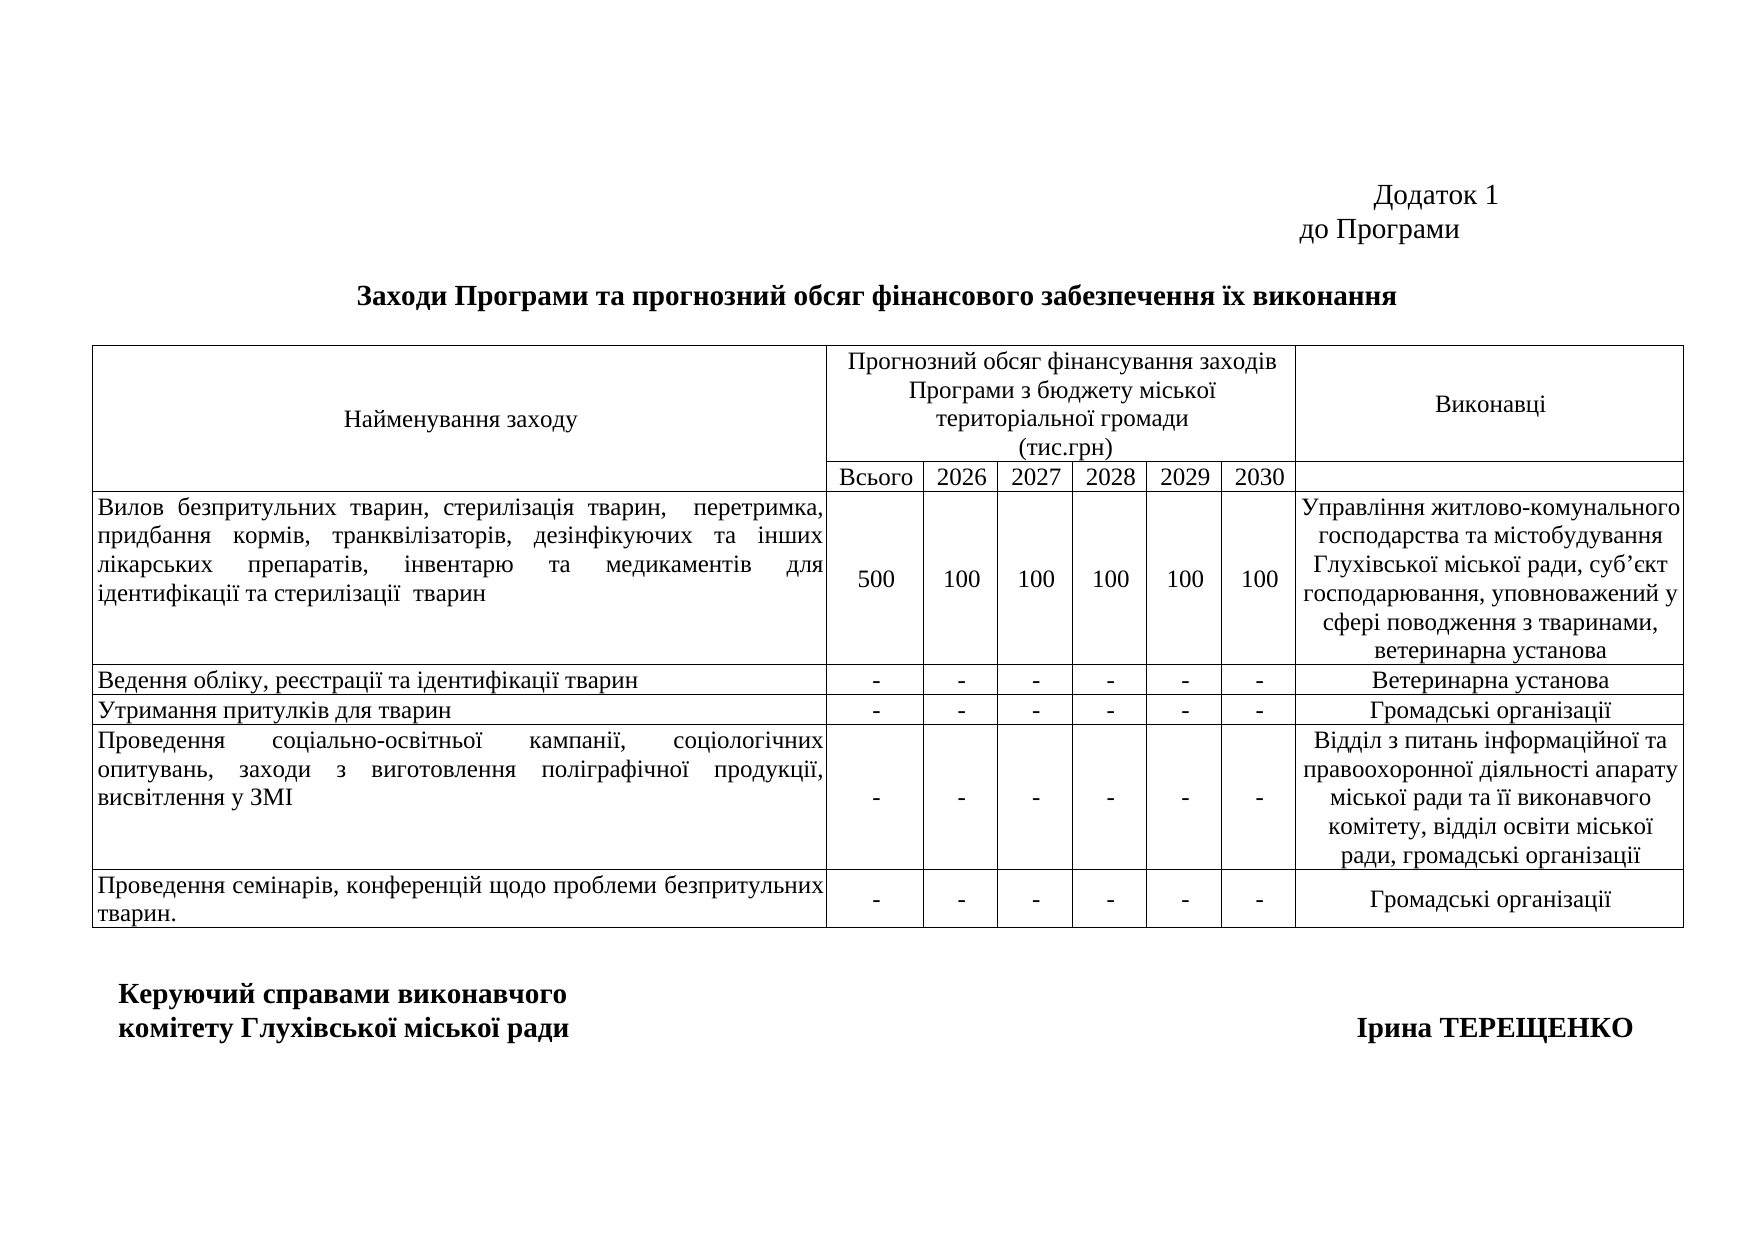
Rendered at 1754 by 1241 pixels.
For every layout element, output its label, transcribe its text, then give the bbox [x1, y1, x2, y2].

table_cell - [1147, 695, 1221, 724]
table_cell 100 [1147, 492, 1221, 664]
table_cell Ведення обліку, реєстрації та ідентифікації тварин [93, 665, 826, 694]
table_cell Всього [827, 462, 923, 491]
text Додаток 1 [1299, 177, 1636, 211]
table_cell - [924, 725, 997, 869]
table_cell 100 [1073, 492, 1146, 664]
table_cell 2030 [1222, 462, 1295, 491]
table_cell - [1073, 725, 1146, 869]
table_cell Відділ з питань інформаційної та правоохоронної діяльності апарату міської ради та її виконавчого комітету, відділ освіти міської ради, громадські організації [1296, 725, 1683, 869]
table_cell - [1073, 870, 1146, 927]
text комітету Глухівської міської ради Ірина ТЕРЕЩЕНКО [118, 1010, 1636, 1043]
table_cell 2029 [1147, 462, 1221, 491]
table_cell Управління житлово-комунального господарства та містобудування Глухівської міської ради, суб’єкт господарювання, уповноважений у сфері поводження з тваринами, ветеринарна установа [1296, 492, 1683, 664]
table_cell - [1147, 665, 1221, 694]
table_cell [1296, 462, 1683, 491]
table_cell - [998, 870, 1072, 927]
table_cell Громадські організації [1296, 870, 1683, 927]
table_cell - [827, 665, 923, 694]
table_cell 2027 [998, 462, 1072, 491]
table_cell - [827, 695, 923, 724]
table_cell - [1073, 695, 1146, 724]
table_cell 100 [1222, 492, 1295, 664]
table_cell - [1222, 870, 1295, 927]
table_header Найменування заходу [93, 346, 826, 491]
table_cell - [998, 665, 1072, 694]
table_cell 2028 [1073, 462, 1146, 491]
table_cell Громадські організації [1296, 695, 1683, 724]
table_cell - [998, 695, 1072, 724]
table_cell - [1147, 725, 1221, 869]
table_cell - [998, 725, 1072, 869]
table_cell Утримання притулків для тварин [93, 695, 826, 724]
table_cell - [924, 695, 997, 724]
table_cell - [1147, 870, 1221, 927]
table_cell - [1222, 725, 1295, 869]
table_header Прогнозний обсяг фінансування заходів Програми з бюджету міської територіальної громади (тис.грн) [827, 346, 1295, 461]
table_cell Проведення семінарів, конференцій щодо проблеми безпритульних тварин. [93, 870, 826, 927]
text Заходи Програми та прогнозний обсяг фінансового забезпечення їх виконання [118, 278, 1636, 311]
table_cell 2026 [924, 462, 997, 491]
table_cell - [1073, 665, 1146, 694]
table_cell Ветеринарна установа [1296, 665, 1683, 694]
table_cell - [1222, 665, 1295, 694]
table_cell Вилов безпритульних тварин, стерилізація тварин, перетримка, придбання кормів, транквілізаторів, дезінфікуючих та інших лікарських препаратів, інвентарю та медикаментів для ідентифікації та стерилізації тварин [93, 492, 826, 664]
table_cell - [1222, 695, 1295, 724]
table_cell - [827, 870, 923, 927]
text до Програми [1299, 211, 1636, 244]
table_cell 500 [827, 492, 923, 664]
table_cell - [827, 725, 923, 869]
table_cell 100 [924, 492, 997, 664]
table_cell Проведення соціально-освітньої кампанії, соціологічних опитувань, заходи з виготовлення поліграфічної продукції, висвітлення у ЗМІ [93, 725, 826, 869]
table_header Виконавці [1296, 346, 1683, 461]
table_cell - [924, 870, 997, 927]
text Керуючий справами виконавчого [118, 976, 1636, 1010]
table_cell 100 [998, 492, 1072, 664]
table_cell - [924, 665, 997, 694]
